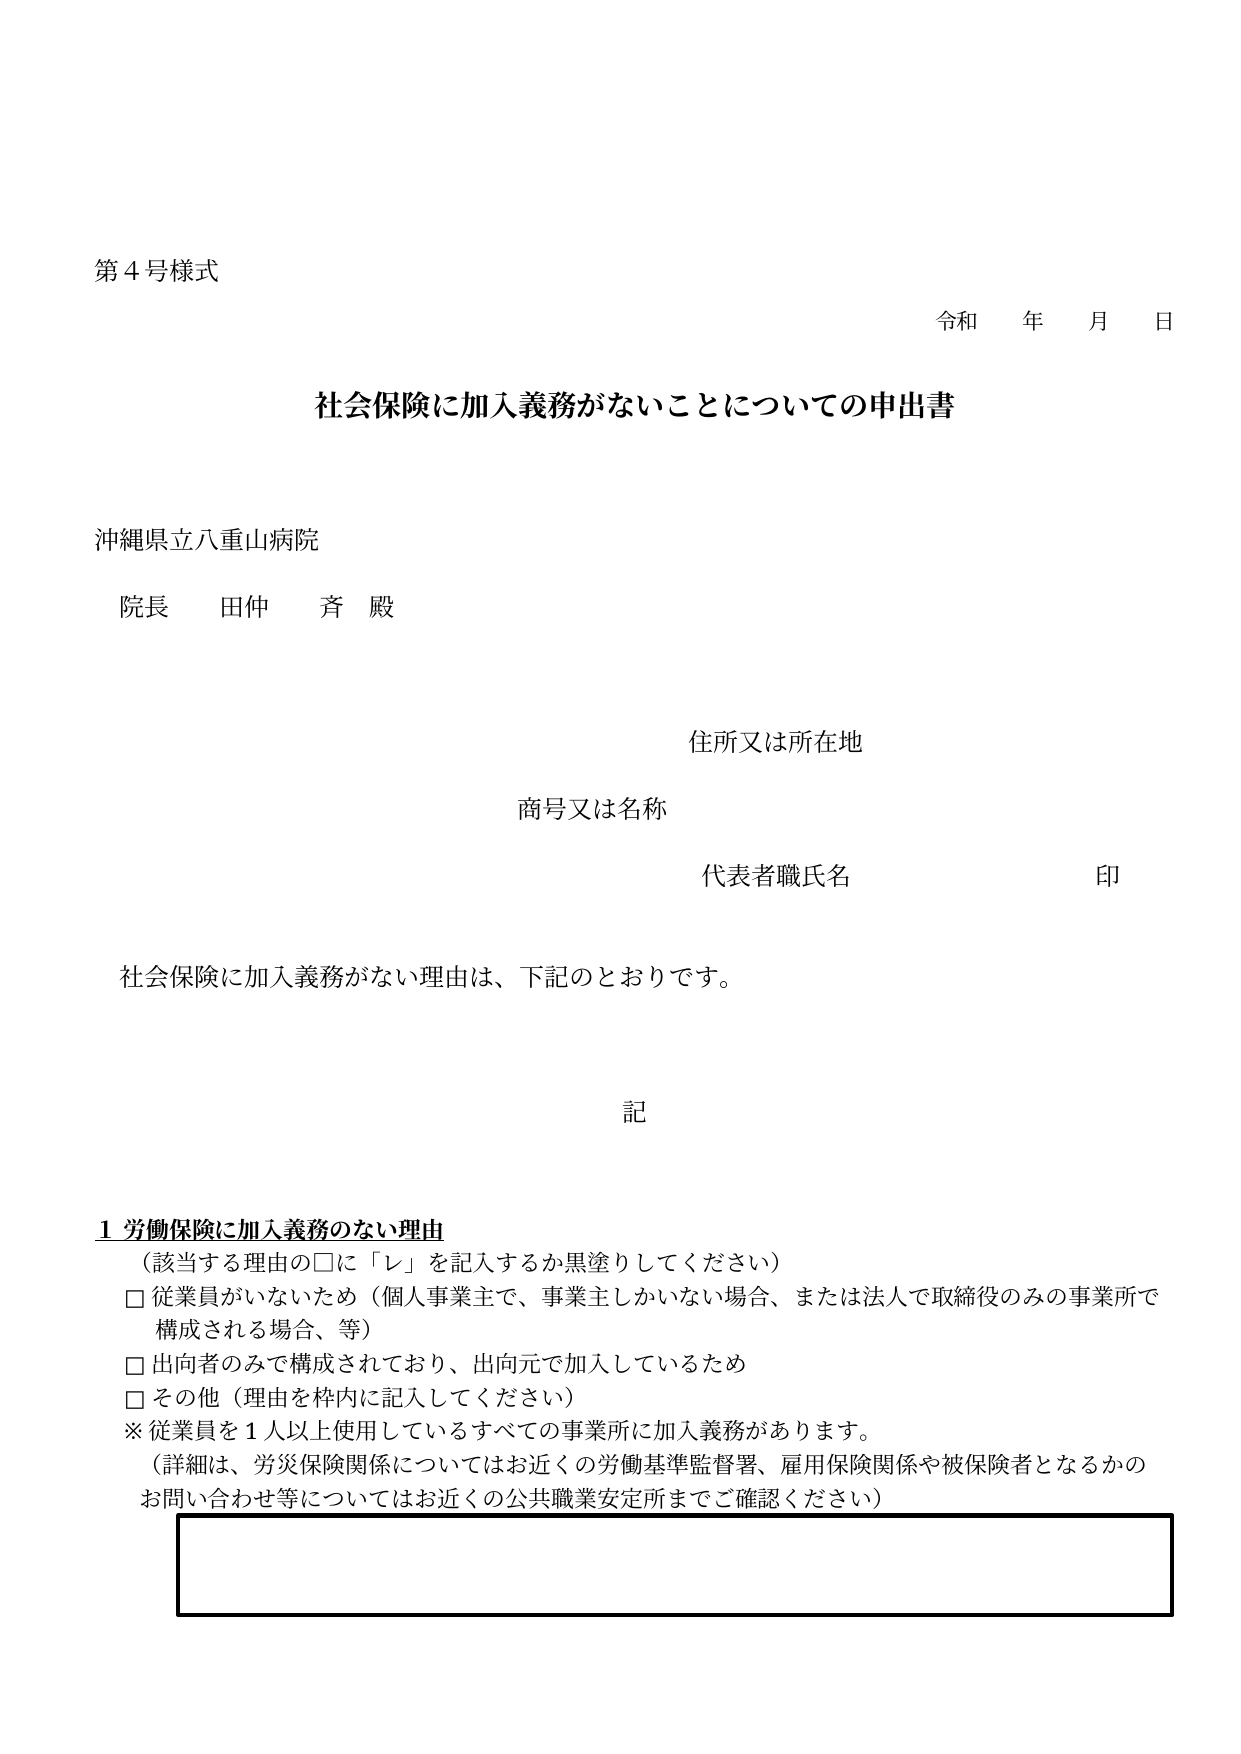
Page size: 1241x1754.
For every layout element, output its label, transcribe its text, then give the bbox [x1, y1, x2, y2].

text ※ 従業員を1 人以上使用しているすべての事業所に加入義務があります。 [124, 1413, 1175, 1447]
text 沖縄県立八重山病院 [94, 505, 1175, 572]
text 社会保険に加入義務がないことについての申出書 [94, 370, 1175, 437]
text 第４号様式 [94, 236, 1175, 303]
text （詳細は、労災保険関係についてはお近くの労働基準監督署、雇用保険関係や被保険者となるかの [139, 1447, 1175, 1481]
text １ 労働保険に加入義務のない理由 [94, 1211, 1175, 1245]
text 商号又は名称 [94, 774, 1175, 841]
text 令和 年 月 日 [94, 303, 1175, 337]
text 代表者職氏名 印 [145, 841, 1175, 908]
text □ その他（理由を枠内に記入してください） [124, 1379, 1175, 1413]
text □ 出向者のみで構成されており、出向元で加入しているため [124, 1346, 1175, 1379]
text 記 [94, 1077, 1175, 1144]
text □ 従業員がいないため（個人事業主で、事業主しかいない場合、または法人で取締役のみの事業所で構成される場合、等） [124, 1279, 1175, 1346]
text （該当する理由の□に「レ」を記入するか黒塗りしてください） [94, 1245, 1175, 1279]
text 住所又は所在地 [94, 707, 1175, 774]
text お問い合わせ等についてはお近くの公共職業安定所までご確認ください） [139, 1481, 1175, 1514]
text 院長 田仲 斉 殿 [94, 572, 1175, 639]
text 社会保険に加入義務がない理由は、下記のとおりです。 [94, 942, 1175, 1009]
